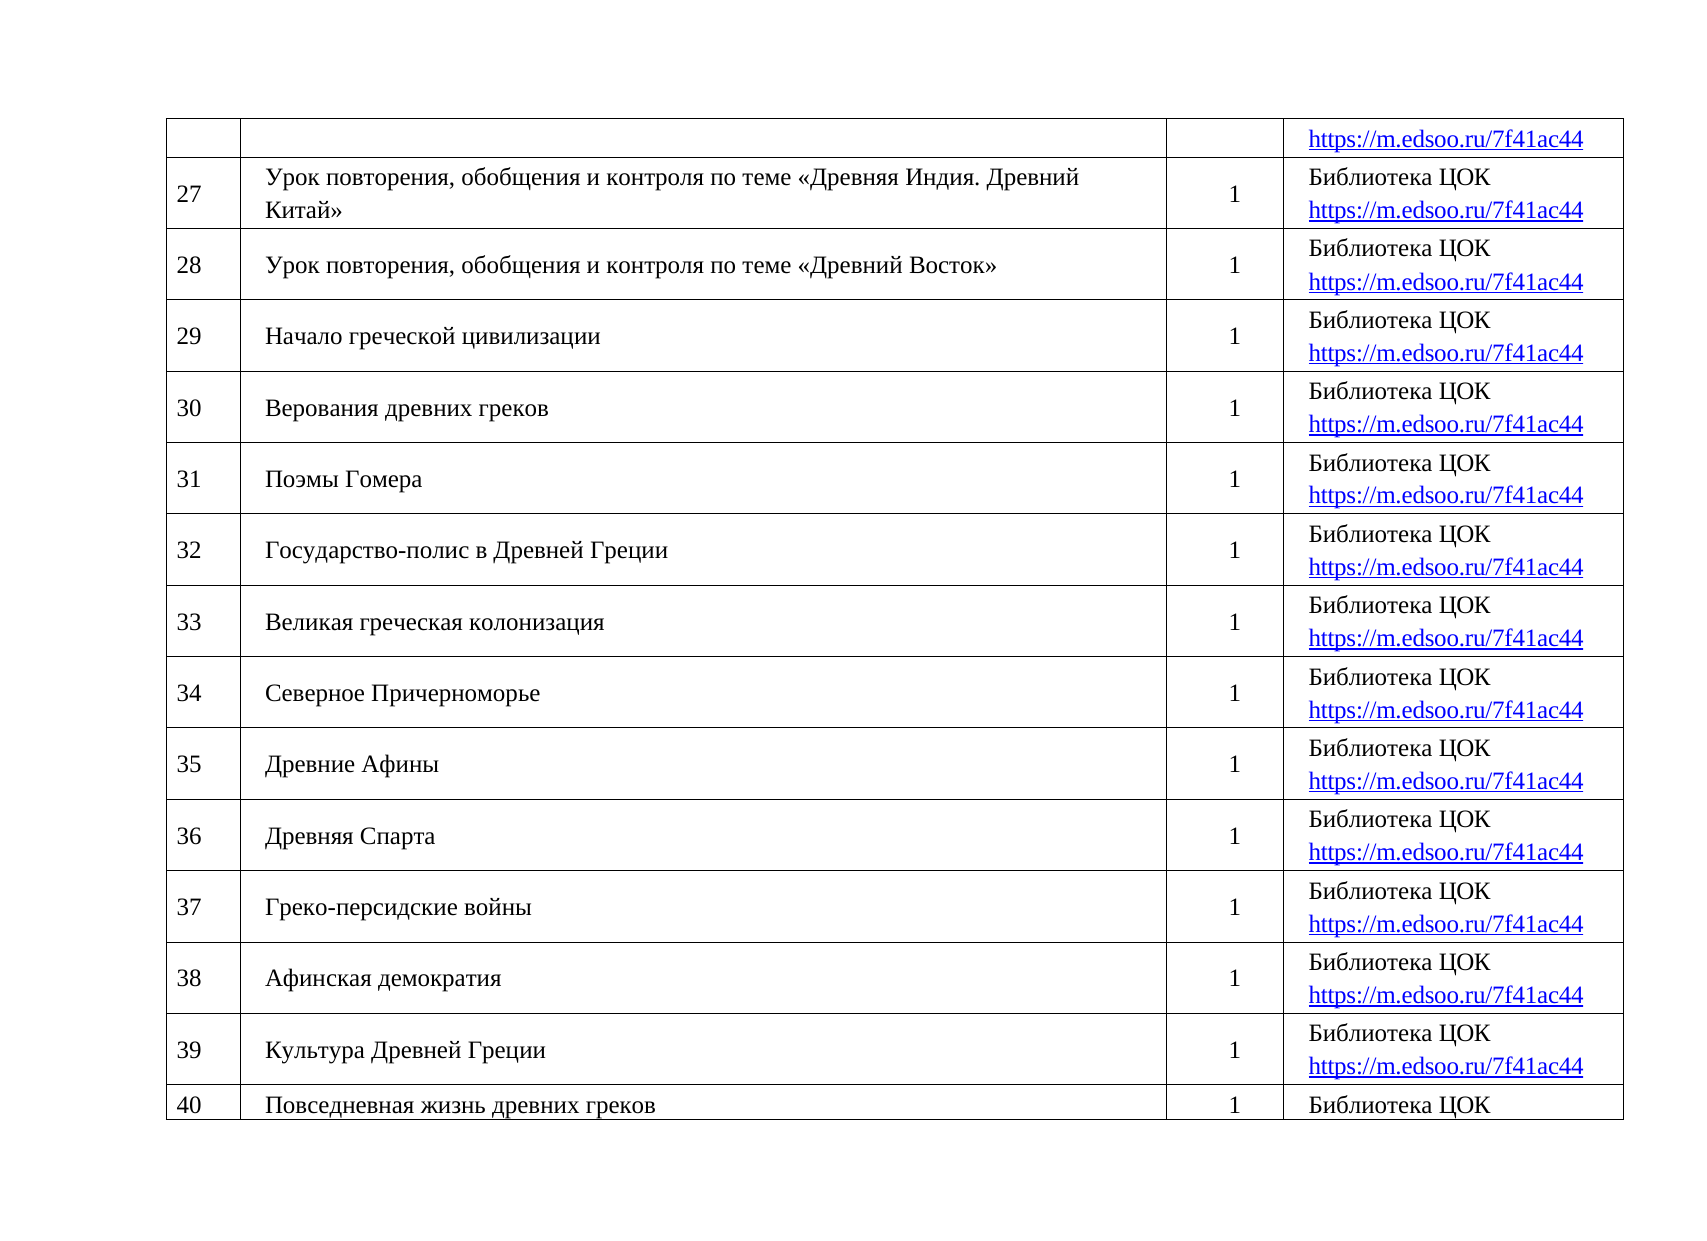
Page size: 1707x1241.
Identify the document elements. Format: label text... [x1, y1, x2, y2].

table_cell Древние Афины [241, 728, 1166, 799]
table_cell 28 [167, 229, 240, 299]
table_cell 1 [1167, 229, 1283, 299]
table_cell 1 [1167, 871, 1283, 941]
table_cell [1284, 943, 1623, 1013]
table_cell 39 [167, 1014, 240, 1084]
table_cell 38 [167, 943, 240, 1013]
table_cell Афинская демократия [241, 943, 1166, 1013]
table_cell 1 [1167, 657, 1283, 727]
table_cell Северное Причерноморье [241, 657, 1166, 727]
table_cell Поэмы Гомера [241, 443, 1166, 513]
table_cell Государство-полис в Древней Греции [241, 514, 1166, 584]
table_cell 37 [167, 871, 240, 941]
table_cell Верования древних греков [241, 372, 1166, 442]
table_cell Древняя Спарта [241, 800, 1166, 870]
table_cell Библиотека ЦОК https://m.edsoo.ru/7f41ac44 [1284, 372, 1623, 442]
table_cell Великая греческая колонизация [241, 586, 1166, 656]
table_cell Библиотека ЦОК https://m.edsoo.ru/7f41ac44 [1284, 800, 1623, 870]
table_cell Библиотека ЦОК https://m.edsoo.ru/7f41ac44 [1284, 514, 1623, 584]
table_cell Библиотека ЦОК https://m.edsoo.ru/7f41ac44 [1284, 586, 1623, 656]
table_cell 30 [167, 372, 240, 442]
table_cell 32 [167, 514, 240, 584]
table_cell Библиотека ЦОК https://m.edsoo.ru/7f41ac44 [1284, 229, 1623, 299]
table_cell Начало греческой цивилизации [241, 300, 1166, 371]
table_cell Библиотека ЦОК https://m.edsoo.ru/7f41ac44 [1284, 871, 1623, 941]
table_cell 40 [167, 1085, 240, 1118]
table_cell 26 [167, 119, 240, 156]
table_cell Библиотека ЦОК https://m.edsoo.ru/7f41ac44 [1284, 657, 1623, 727]
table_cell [241, 119, 1166, 156]
table_cell 33 [167, 586, 240, 656]
table_cell 29 [167, 300, 240, 371]
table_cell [1284, 1085, 1623, 1118]
table_cell Греко-персидские войны [241, 871, 1166, 941]
table_cell 34 [167, 657, 240, 727]
table_cell 1 [1167, 514, 1283, 584]
table_cell 1 [1167, 800, 1283, 870]
table_cell 1 [1167, 372, 1283, 442]
table_cell 1 [1167, 119, 1283, 156]
table_cell Библиотека ЦОК https://m.edsoo.ru/7f41ac44 [1284, 443, 1623, 513]
table_cell Урок повторения, обобщения и контроля по теме «Древняя Индия. Древний Китай» [241, 158, 1166, 228]
table_cell 1 [1167, 1014, 1283, 1084]
table_cell 1 [1167, 728, 1283, 799]
table_cell Культура Древней Греции [241, 1014, 1166, 1084]
table_cell 1 [1167, 586, 1283, 656]
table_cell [1284, 1014, 1623, 1084]
table_cell Библиотека ЦОК https://m.edsoo.ru/7f41ac44 [1284, 728, 1623, 799]
table_cell 1 [1167, 943, 1283, 1013]
table_cell 36 [167, 800, 240, 870]
table_cell 31 [167, 443, 240, 513]
table_cell 1 [1167, 443, 1283, 513]
table_cell 27 [167, 158, 240, 228]
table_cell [1284, 119, 1623, 156]
table_cell Библиотека ЦОК https://m.edsoo.ru/7f41ac44 [1284, 300, 1623, 371]
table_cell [1284, 158, 1623, 228]
table_cell 35 [167, 728, 240, 799]
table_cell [241, 1085, 1166, 1118]
table_cell 1 [1167, 300, 1283, 371]
table_cell 1 [1167, 1085, 1283, 1118]
table_cell Урок повторения, обобщения и контроля по теме «Древний Восток» [241, 229, 1166, 299]
table_cell 1 [1167, 158, 1283, 228]
